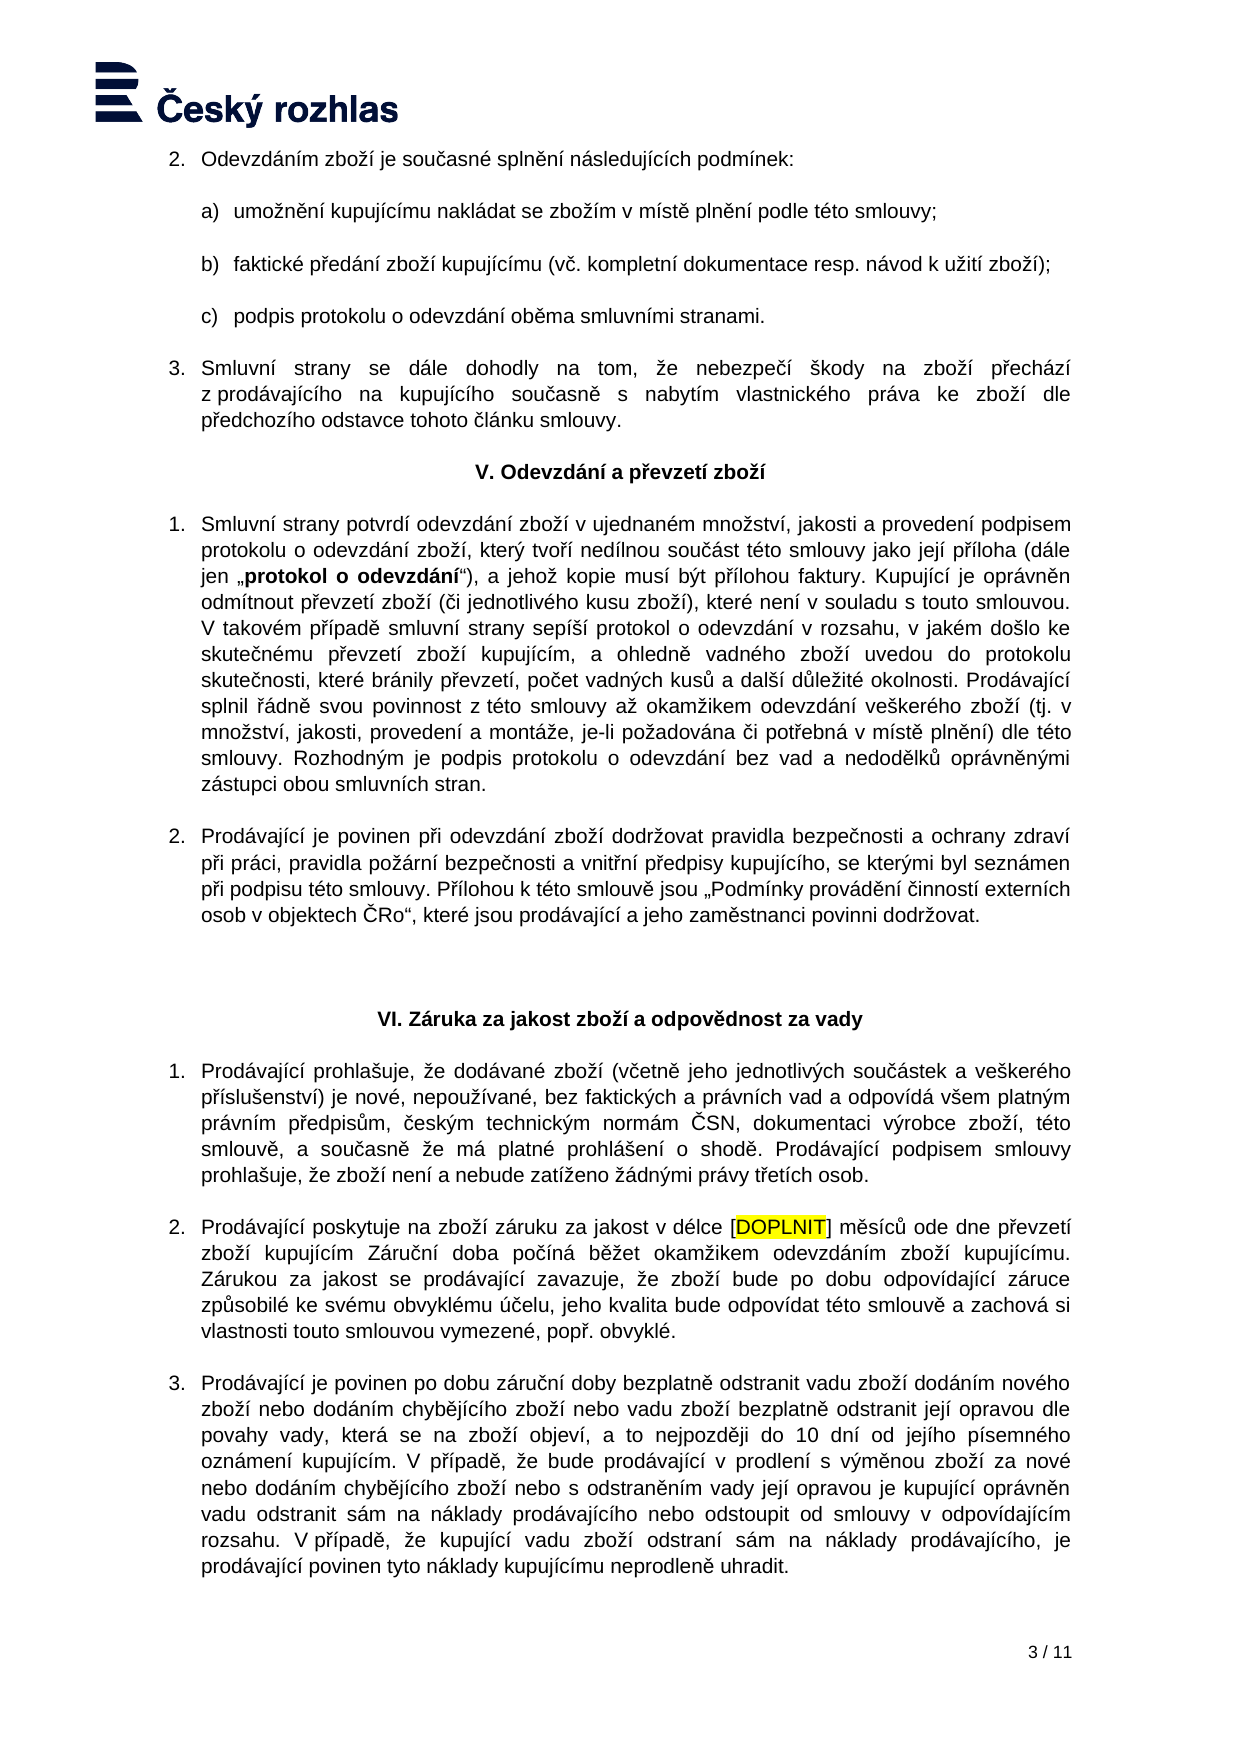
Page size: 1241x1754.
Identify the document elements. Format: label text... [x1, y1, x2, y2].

list Smluvní strany potvrdí odevzdání zboží v ujednaném množství, jakosti a provedení podpisem protokolu o odevzdání zboží, který tvoří nedílnou součást této smlouvy jako její příloha (dále jen „protokol o odevzdání“), a jehož kopie musí být přílohou faktury. Kupující je oprávněn odmítnout převzetí zboží (či jednotlivého kusu zboží), které není v souladu s touto smlouvou. V takovém případě smluvní strany sepíší protokol o odevzdání v rozsahu, v jakém došlo ke skutečnému převzetí zboží kupujícím, a ohledně vadného zboží uvedou do protokolu skutečnosti, které bránily převzetí, počet vadných kusů a další důležité okolnosti. Prodávající splnil řádně svou povinnost z této smlouvy až okamžikem odevzdání veškerého zboží (tj. v množství, jakosti, provedení a montáže, je-li požadována či potřebná v místě plnění) dle této smlouvy. Rozhodným je podpis protokolu o odevzdání bez vad a nedodělků oprávněnými zástupci obou smluvních stran. [168, 511, 1072, 797]
list podpis protokolu o odevzdání oběma smluvními stranami. [201, 302, 1072, 328]
list Prodávající poskytuje na zboží záruku za jakost v délce [DOPLNIT] měsíců ode dne převzetí zboží kupujícím Záruční doba počíná běžet okamžikem odevzdáním zboží kupujícímu. Zárukou za jakost se prodávající zavazuje, že zboží bude po dobu odpovídající záruce způsobilé ke svému obvyklému účelu, jeho kvalita bude odpovídat této smlouvě a zachová si vlastnosti touto smlouvou vymezené, popř. obvyklé. [168, 1214, 1072, 1344]
list Odevzdáním zboží je současné splnění následujících podmínek: [168, 146, 1072, 172]
list Smluvní strany se dále dohodly na tom, že nebezpečí škody na zboží přechází z prodávajícího na kupujícího současně s nabytím vlastnického práva ke zboží dle předchozího odstavce tohoto článku smlouvy. [168, 354, 1072, 432]
picture [95, 62, 398, 128]
list umožnění kupujícímu nakládat se zbožím v místě plnění podle této smlouvy; [201, 198, 1072, 224]
subtitle Odevzdání a převzetí zboží [168, 458, 1072, 484]
list Prodávající prohlašuje, že dodávané zboží (včetně jeho jednotlivých součástek a veškerého příslušenství) je nové, nepoužívané, bez faktických a právních vad a odpovídá všem platným právním předpisům, českým technickým normám ČSN, dokumentaci výrobce zboží, této smlouvě, a současně že má platné prohlášení o shodě. Prodávající podpisem smlouvy prohlašuje, že zboží není a nebude zatíženo žádnými právy třetích osob. [168, 1057, 1072, 1188]
list Prodávající je povinen při odevzdání zboží dodržovat pravidla bezpečnosti a ochrany zdraví při práci, pravidla požární bezpečnosti a vnitřní předpisy kupujícího, se kterými byl seznámen při podpisu této smlouvy. Přílohou k této smlouvě jsou „Podmínky provádění činností externích osob v objektech ČRo“, které jsou prodávající a jeho zaměstnanci povinni dodržovat. [168, 823, 1072, 927]
list Prodávající je povinen po dobu záruční doby bezplatně odstranit vadu zboží dodáním nového zboží nebo dodáním chybějícího zboží nebo vadu zboží bezplatně odstranit její opravou dle povahy vady, která se na zboží objeví, a to nejpozději do 10 dní od jejího písemného oznámení kupujícím. V případě, že bude prodávající v prodlení s výměnou zboží za nové nebo dodáním chybějícího zboží nebo s odstraněním vady její opravou je kupující oprávněn vadu odstranit sám na náklady prodávajícího nebo odstoupit od smlouvy v odpovídajícím rozsahu. V případě, že kupující vadu zboží odstraní sám na náklady prodávajícího, je prodávající povinen tyto náklady kupujícímu neprodleně uhradit. [168, 1370, 1072, 1578]
list faktické předání zboží kupujícímu (vč. kompletní dokumentace resp. návod k užití zboží); [201, 250, 1072, 276]
subtitle Záruka za jakost zboží a odpovědnost za vady [168, 1005, 1072, 1031]
